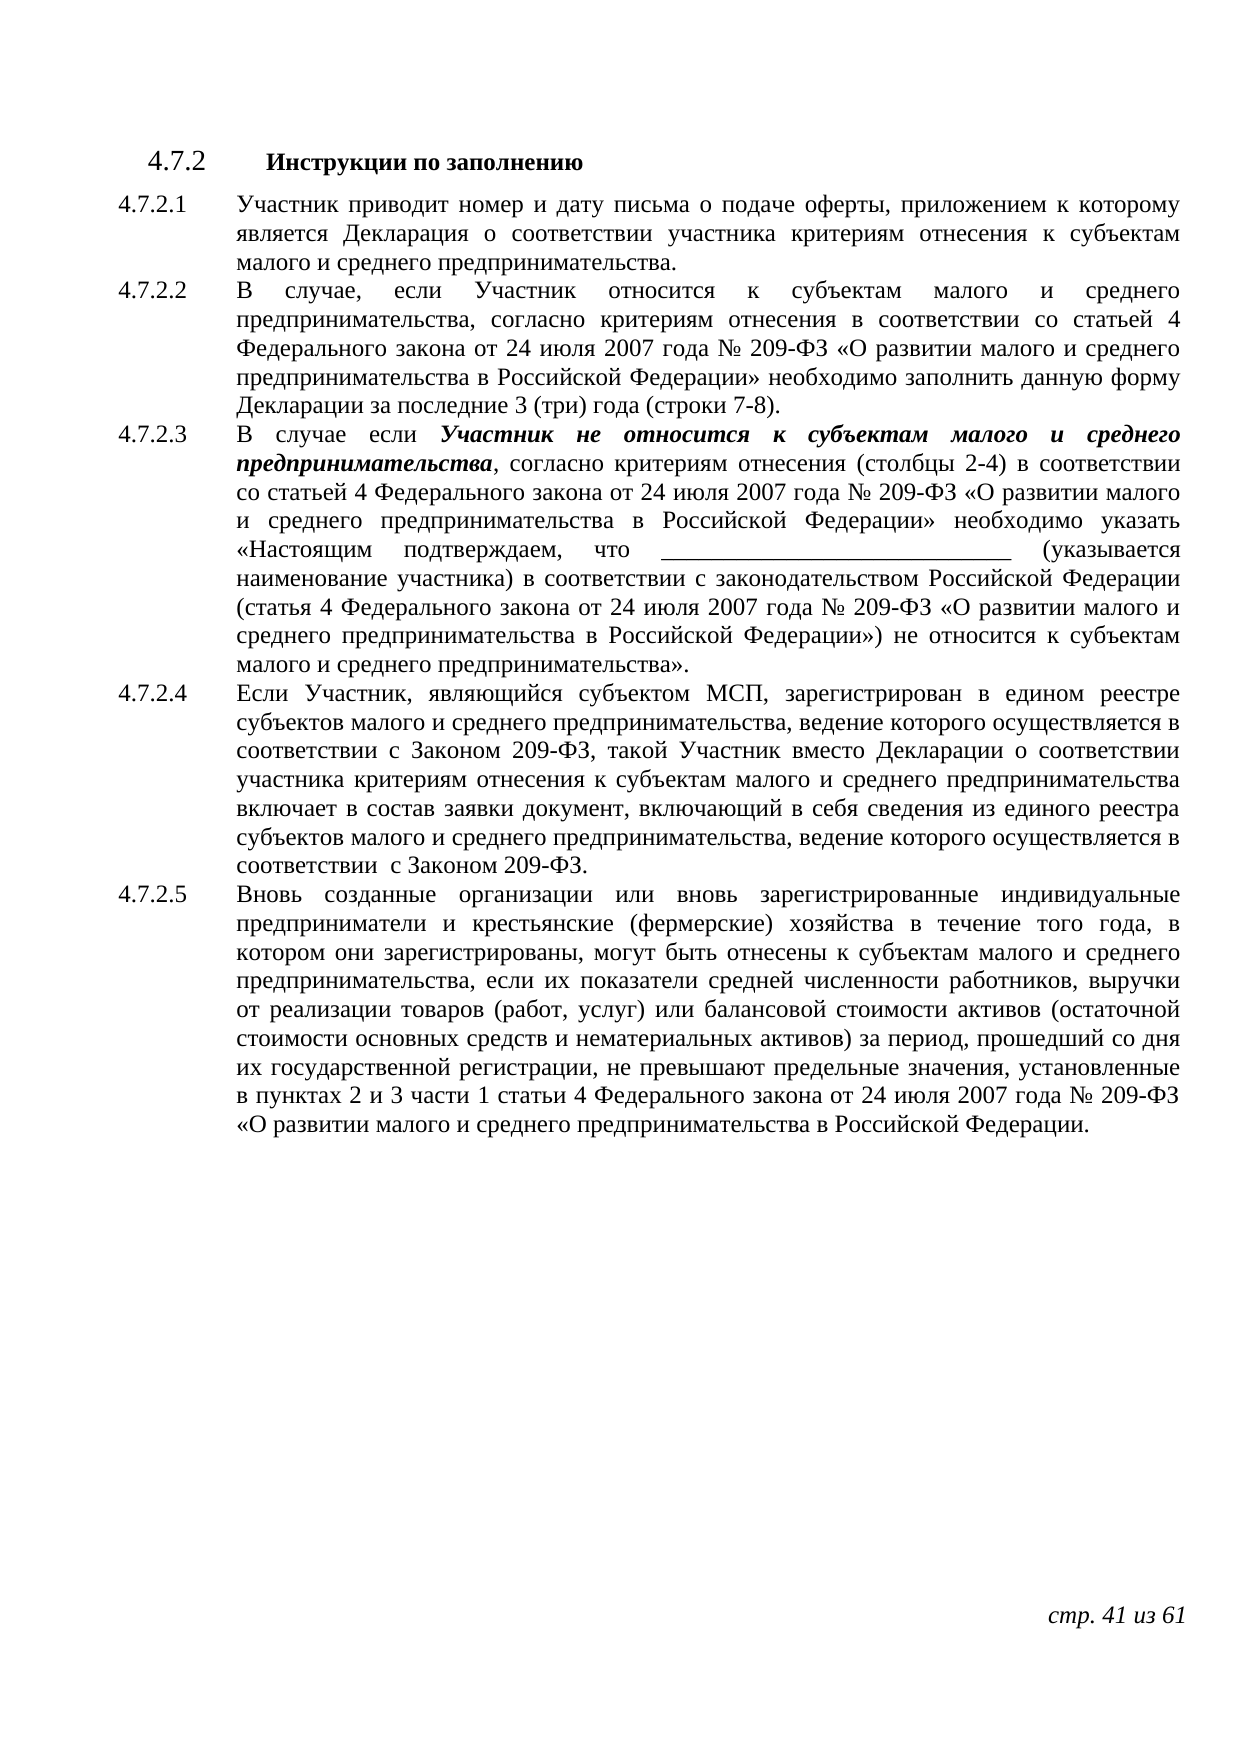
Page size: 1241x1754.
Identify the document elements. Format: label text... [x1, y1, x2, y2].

list В случае, если Участник относится к субъектам малого и среднего предпринимательства, согласно критериям отнесения в соответствии со статьей 4 Федерального закона от 24 июля 2007 года № 209-ФЗ «О развитии малого и среднего предпринимательства в Российской Федерации» необходимо заполнить данную форму Декларации за последние 3 (три) года (строки 7-8). [118, 275, 1181, 419]
text Вновь созданные организации или вновь зарегистрированные индивидуальные предприниматели и крестьянские (фермерские) хозяйства в течение того года, в котором они зарегистрированы, могут быть отнесены к субъектам малого и среднего предпринимательства, если их показатели средней численности работников, выручки от реализации товаров (работ, услуг) или балансовой стоимости активов (остаточной стоимости основных средств и нематериальных активов) за период, прошедший со дня их государственной регистрации, не превышают предельные значения, установленные в пунктах 2 и 3 части 1 статьи 4 Федерального закона от 24 июля 2007 года № 209-ФЗ «О развитии малого и среднего предпринимательства в Российской Федерации. [118, 879, 1181, 1138]
list Участник приводит номер и дату письма о подаче оферты, приложением к которому является Декларация о соответствии участника критериям отнесения к субъектам малого и среднего предпринимательства. [118, 189, 1181, 275]
list В случае если Участник не относится к субъектам малого и среднего предпринимательства, согласно критериям отнесения (столбцы 2-4) в соответствии со статьей 4 Федерального закона от 24 июля 2007 года № 209-ФЗ «О развитии малого и среднего предпринимательства в Российской Федерации» необходимо указать «Настоящим подтверждаем, что ____________________________ (указывается наименование участника) в соответствии с законодательством Российской Федерации (статья 4 Федерального закона от 24 июля 2007 года № 209-ФЗ «О развитии малого и среднего предпринимательства в Российской Федерации») не относится к субъектам малого и среднего предпринимательства». [118, 419, 1181, 678]
list Инструкции по заполнению [148, 143, 1181, 177]
text Если Участник, являющийся субъектом МСП, зарегистрирован в едином реестре субъектов малого и среднего предпринимательства, ведение которого осуществляется в соответствии с Законом 209-ФЗ, такой Участник вместо Декларации о соответствии участника критериям отнесения к субъектам малого и среднего предпринимательства включает в состав заявки документ, включающий в себя сведения из единого реестра субъектов малого и среднего предпринимательства, ведение которого осуществляется в соответствии с Законом 209-ФЗ. [118, 678, 1181, 879]
